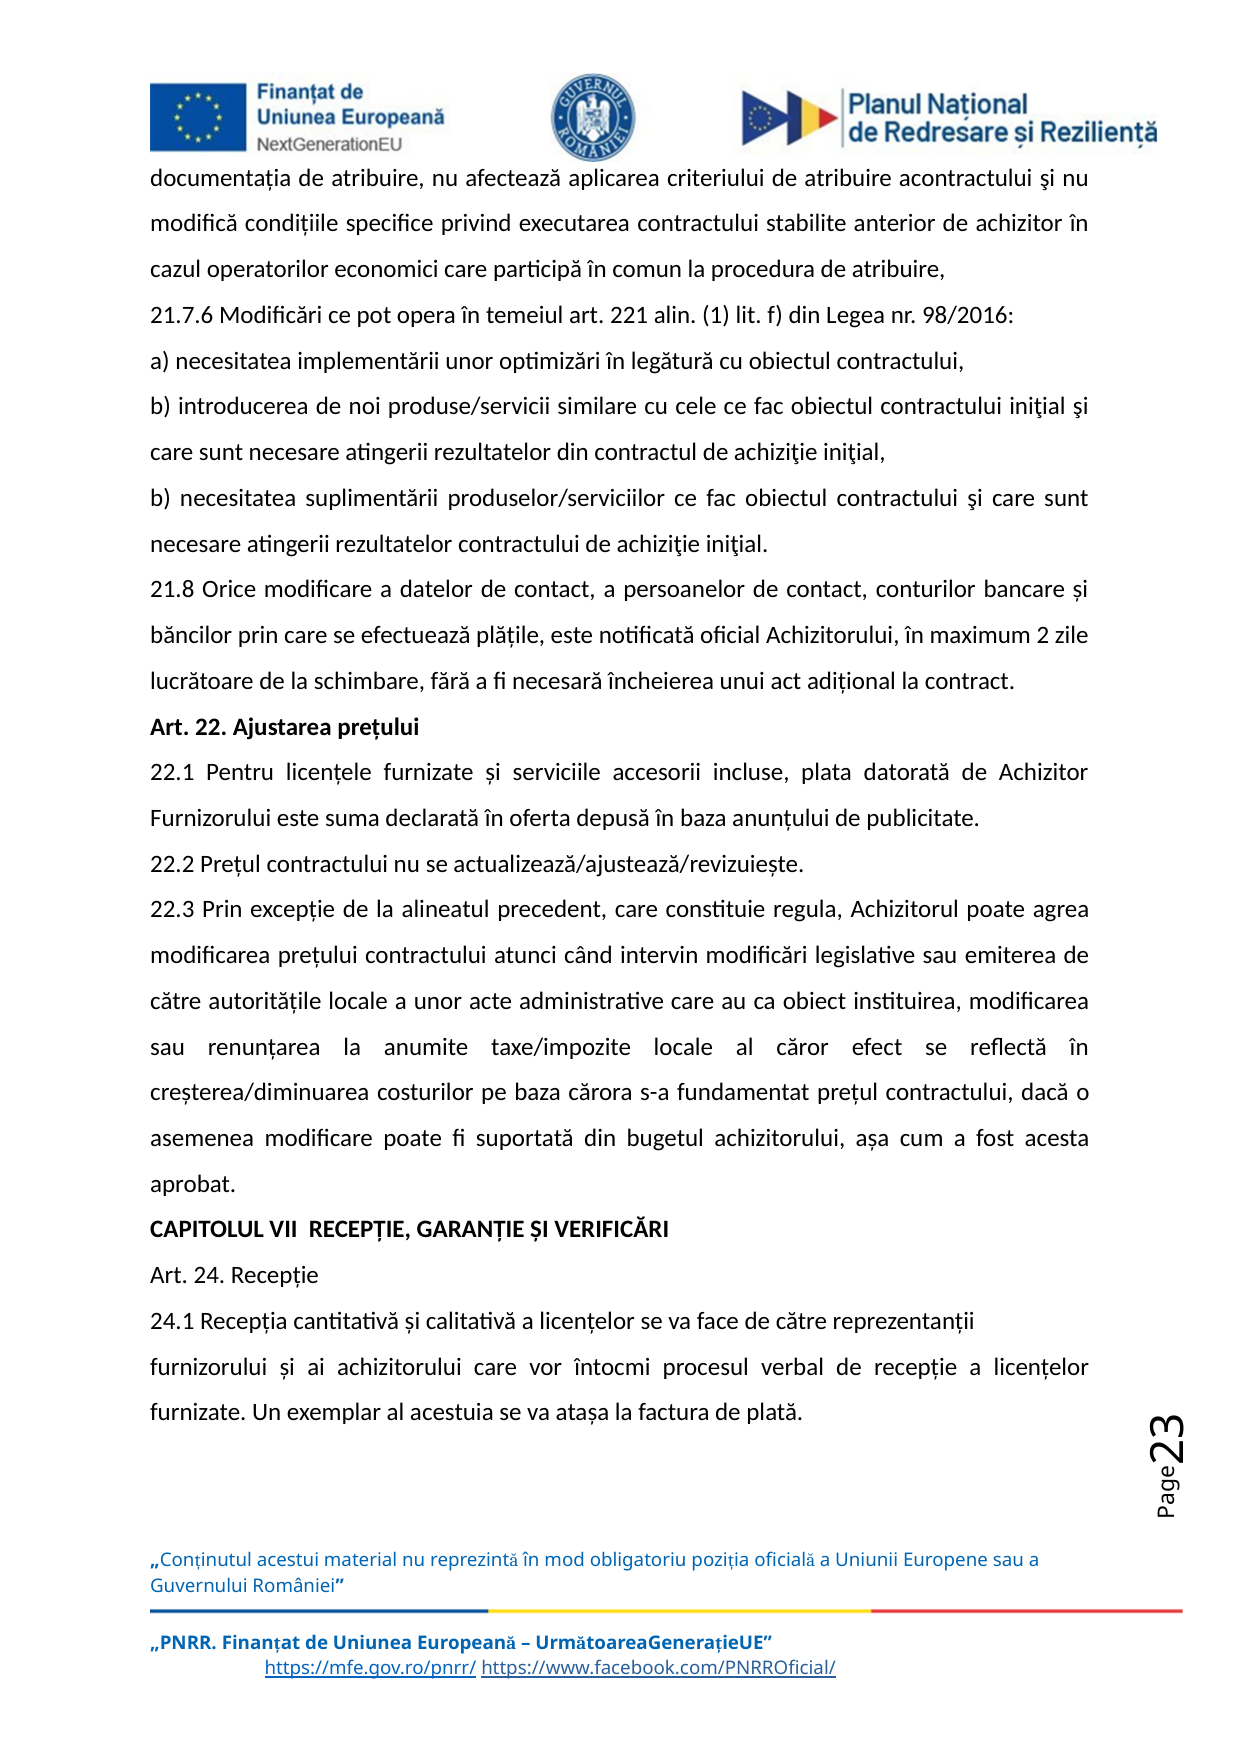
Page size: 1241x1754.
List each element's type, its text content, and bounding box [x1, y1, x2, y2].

picture [150, 73, 1158, 162]
text 24.1 Recepția cantitativă și calitativă a licențelor se va face de către reprezentanții [150, 1305, 1090, 1336]
text CAPITOLUL VII RECEPȚIE, GARANȚIE ȘI VERIFICĂRI [150, 1214, 1090, 1244]
text 22.2 Prețul contractului nu se actualizează/ajustează/revizuiește. [150, 848, 1090, 878]
picture [150, 1597, 1183, 1624]
text a) necesitatea implementării unor optimizări în legătură cu obiectul contractului, [150, 345, 1090, 375]
text 22.1 Pentru licențele furnizate și serviciile accesorii incluse, plata datorată de Achizitor Furnizorului este suma declarată în oferta depusă în baza anunțului de publicitate. [150, 756, 1090, 833]
text b) necesitatea suplimentării produselor/serviciilor ce fac obiectul contractului şi care sunt necesare atingerii rezultatelor contractului de achiziţie iniţial. [150, 482, 1090, 558]
text 21.8 Orice modificare a datelor de contact, a persoanelor de contact, conturilor bancare și băncilor prin care se efectuează plățile, este notificată oficial Achizitorului, în maximum 2 zile lucrătoare de la schimbare, fără a fi necesară încheierea unui act adițional la contract. [150, 573, 1090, 695]
text 22.3 Prin excepție de la alineatul precedent, care constituie regula, Achizitorul poate agrea modificarea prețului contractului atunci când intervin modificări legislative sau emiterea de către autoritățile locale a unor acte administrative care au ca obiect instituirea, modificarea sau renunțarea la anumite taxe/impozite locale al căror efect se reflectă în creșterea/diminuarea costurilor pe baza cărora s-a fundamentat prețul contractului, dacă o asemenea modificare poate fi suportată din bugetul achizitorului, așa cum a fost acesta aprobat. [150, 893, 1090, 1198]
text Art. 24. Recepție [150, 1259, 1090, 1290]
text 21.7.6 Modificări ce pot opera în temeiul art. 221 alin. (1) lit. f) din Legea nr. 98/2016: [150, 299, 1090, 329]
text Art. 22. Ajustarea prețului [150, 711, 1090, 741]
text furnizorului și ai achizitorului care vor întocmi procesul verbal de recepție a licențelor furnizate. Un exemplar al acestuia se va atașa la factura de plată. [150, 1351, 1090, 1427]
text b) introducerea de noi produse/servicii similare cu cele ce fac obiectul contractului iniţial şi care sunt necesare atingerii rezultatelor din contractul de achiziţie iniţial, [150, 391, 1090, 467]
